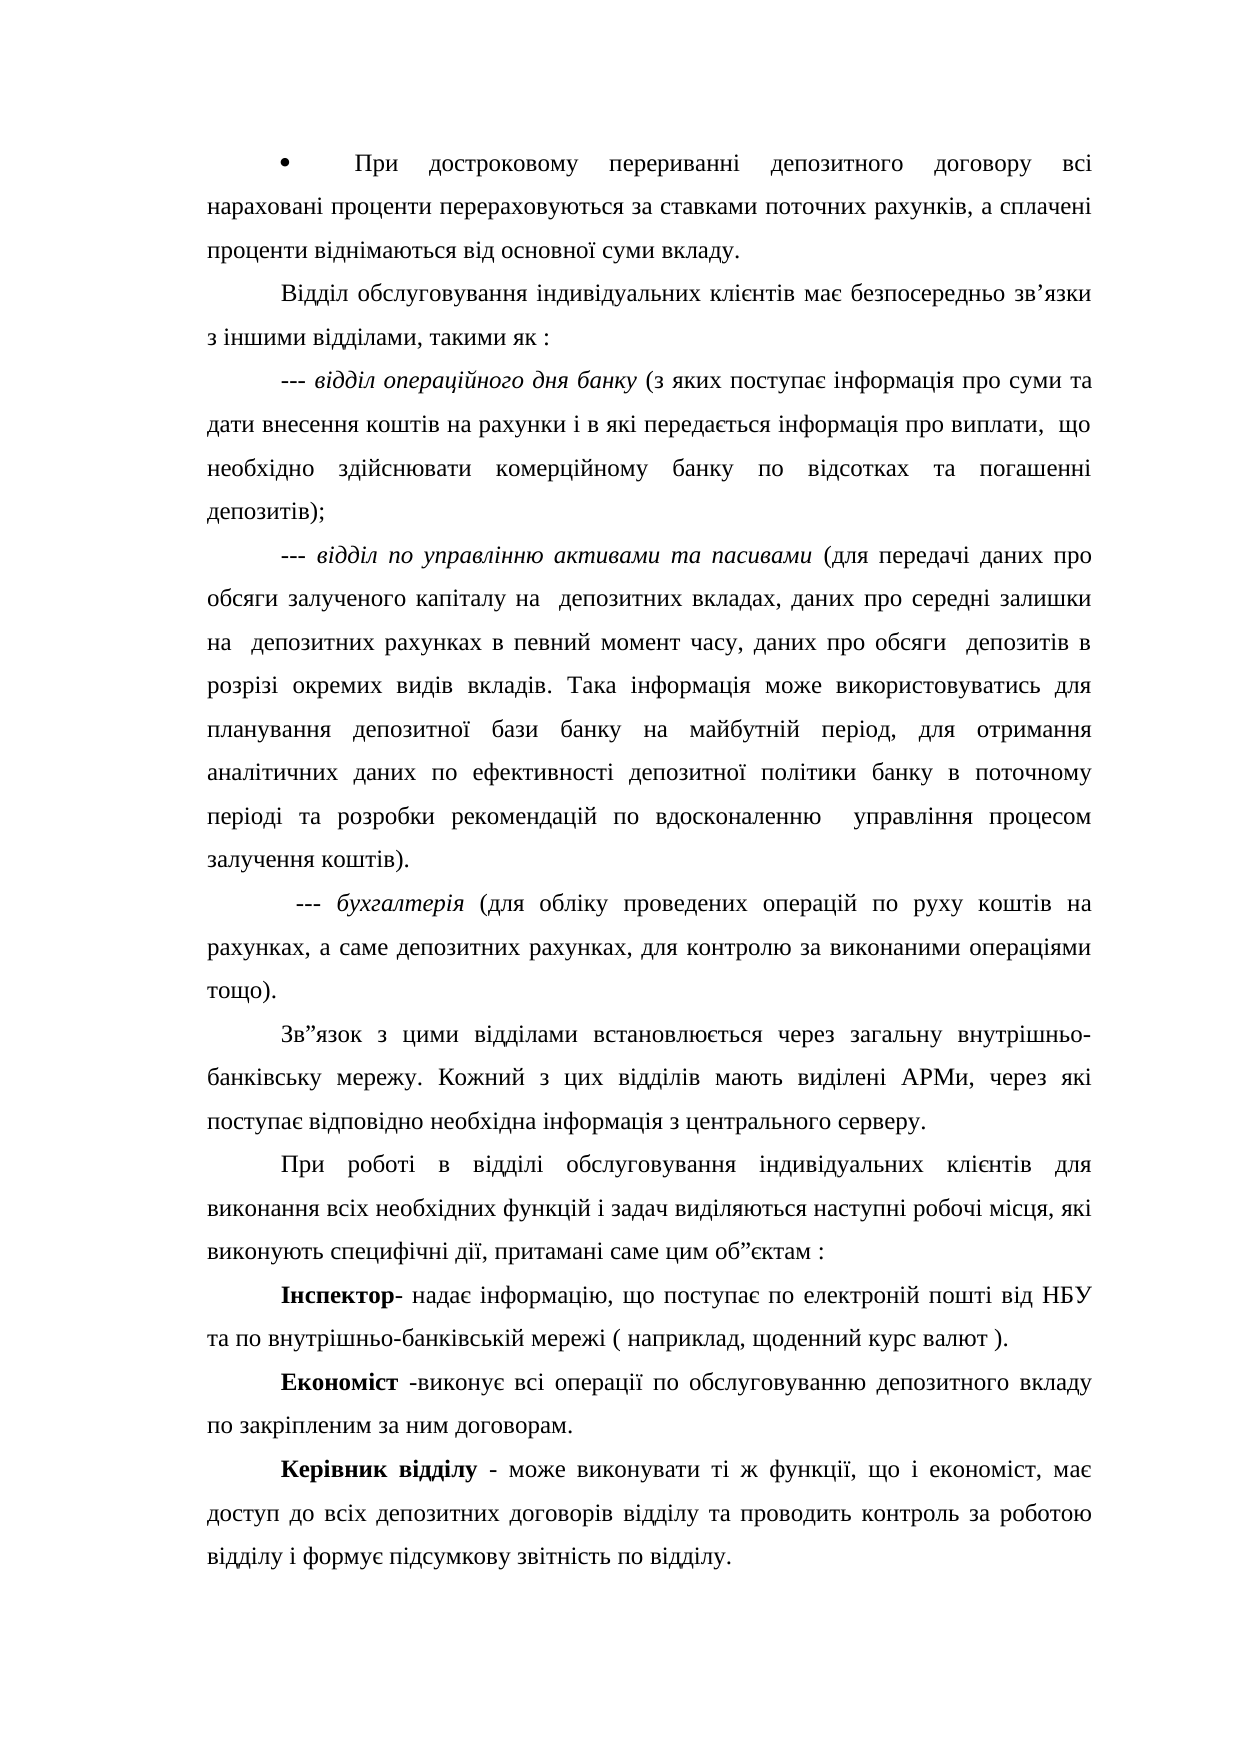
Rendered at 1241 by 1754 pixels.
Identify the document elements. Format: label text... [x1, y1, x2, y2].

text --- бухгалтерія (для обліку проведених операцій по руху коштів на рахунках, а саме депозитних рахунках, для контролю за виконаними операціями тощо). [207, 888, 1092, 1004]
text Інспектор- надає інформацію, що поступає по електроній пошті від НБУ та по внутрішньо-банкiвській мережі ( наприклад, щоденний курс валют ). [207, 1280, 1092, 1352]
text Відділ обслуговування індивідуальних клієнтів має безпосередньо зв’язки з іншими відділами, такими як : [207, 278, 1092, 351]
text Зв”язок з цими відділами встановлюється через загальну внутрішньо-банківську мережу. Кожний з цих відділів мають виділені АРМи, через які поступає відповідно необхідна інформація з центрального серверу. [207, 1018, 1092, 1135]
text При роботі в відділі обслуговування індивідуальних клієнтів для виконання всіх необхідних функцій і задач виділяються наступні робочі місця, які виконують специфічні дії, притамані саме цим об”єктам : [207, 1149, 1092, 1265]
text Економіст -виконує всі операції по обслуговуванню депозитного вкладу по закріпленим за ним договорам. [207, 1367, 1092, 1439]
text --- відділ операційного дня банку (з яких поступає інформація про суми та дати внесення коштів на рахунки і в які передається інформація про виплати, що необхідно здійснювати комерційному банку по відсотках та погашенні депозитів); [207, 365, 1092, 525]
text --- відділ по управлінню активами та пасивами (для передачі даних про обсяги залученого капіталу на депозитних вкладах, даних про середні залишки на депозитних рахунках в певний момент часу, даних про обсяги депозитів в розрізі окремих видів вкладів. Така інформація може використовуватись для планування депозитної бази банку на майбутній період, для отримання аналітичних даних по ефективності депозитної політики банку в поточному періоді та розробки рекомендацій по вдосконаленню управління процесом залучення коштів). [207, 539, 1092, 873]
list При достроковому перериванні депозитного договору всі нараховані проценти перераховуються за ставками поточних рахунків, а сплачені проценти віднімаються від основної суми вкладу. [207, 148, 1092, 264]
text Керівник відділу - може виконувати ті ж функції, що і економіст, має доступ до всіх депозитних договорів відділу та проводить контроль за роботою відділу і формує підсумкову звітність по відділу. [207, 1454, 1092, 1570]
